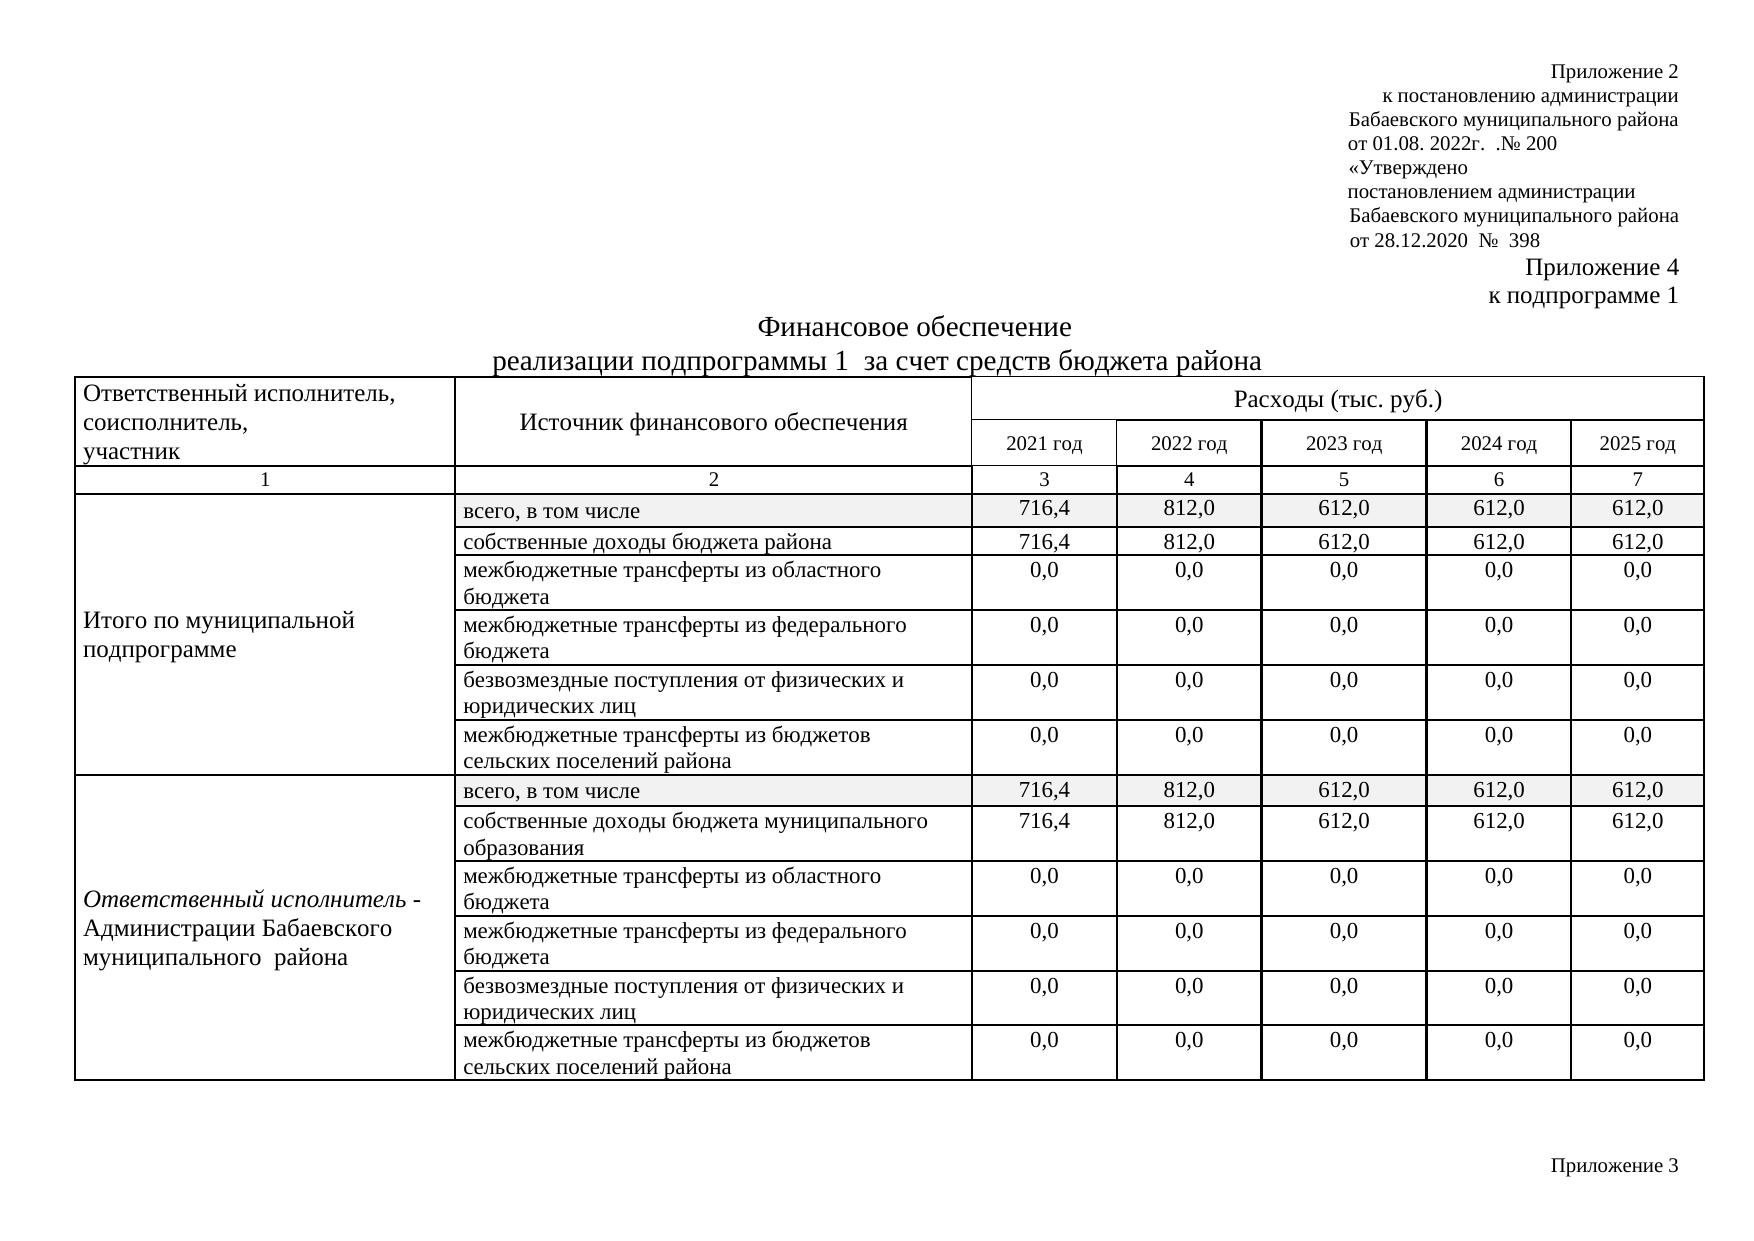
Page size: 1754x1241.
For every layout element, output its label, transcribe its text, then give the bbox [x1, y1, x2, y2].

table_cell 0,0 [1118, 721, 1260, 773]
table_cell 0,0 [1428, 611, 1570, 664]
table_cell 0,0 [1428, 917, 1570, 969]
table_cell 0,0 [1263, 917, 1425, 969]
table_cell 716,4 [973, 528, 1116, 554]
table_cell 0,0 [1572, 1026, 1703, 1079]
table_cell 0,0 [1572, 556, 1703, 609]
text Бабаевского муниципального района [75, 203, 1679, 227]
table_cell 2022 год [1117, 421, 1260, 464]
table_cell 0,0 [1118, 972, 1260, 1024]
table_cell 0,0 [1118, 611, 1260, 664]
table_cell 0,0 [1428, 556, 1570, 609]
table_cell 0,0 [1263, 721, 1425, 773]
table_cell собственные доходы бюджета района [456, 528, 971, 554]
table_cell 2023 год [1263, 421, 1425, 464]
table_cell 812,0 [1118, 528, 1260, 554]
table_cell 612,0 [1428, 807, 1570, 860]
text Приложение 4 [75, 252, 1679, 280]
table_cell 0,0 [1263, 611, 1425, 664]
text от 28.12.2020 № 398 [75, 227, 1679, 252]
table_cell 716,4 [973, 495, 1116, 526]
table_cell 0,0 [973, 666, 1116, 719]
table_cell 0,0 [973, 1026, 1116, 1079]
table_cell 0,0 [1263, 972, 1425, 1024]
table_cell 0,0 [1118, 862, 1260, 915]
table_header Расходы (тыс. руб.) [972, 377, 1703, 419]
table_cell Итого по муниципальной подпрограмме [76, 495, 454, 773]
table_cell 812,0 [1118, 776, 1260, 805]
table_cell 0,0 [1572, 972, 1703, 1024]
table_cell 0,0 [1572, 611, 1703, 664]
table_cell 612,0 [1572, 495, 1703, 526]
table_cell 0,0 [1428, 862, 1570, 915]
table_cell межбюджетные трансферты из федерального бюджета [456, 917, 971, 969]
table_cell 2025 год [1572, 421, 1703, 464]
text Бабаевского муниципального района [75, 107, 1679, 131]
table_cell 812,0 [1118, 495, 1260, 526]
text Финансовое обеспечение [150, 309, 1679, 343]
table_cell 812,0 [1118, 807, 1260, 860]
table_cell 0,0 [1428, 1026, 1570, 1079]
text Приложение 3 [75, 1153, 1679, 1177]
text к постановлению администрации [75, 83, 1679, 107]
table_cell 612,0 [1263, 495, 1425, 526]
table_cell 0,0 [1263, 556, 1425, 609]
table_cell 0,0 [1263, 666, 1425, 719]
table_cell 0,0 [1572, 721, 1703, 773]
text к подпрограмме 1 [75, 280, 1679, 309]
table_cell 612,0 [1263, 776, 1425, 805]
table_cell безвозмездные поступления от физических и юридических лиц [456, 666, 971, 719]
table_cell 716,4 [973, 807, 1116, 860]
table_cell межбюджетные трансферты из областного бюджета [456, 556, 971, 609]
table_cell 4 [1118, 467, 1260, 492]
table_cell 0,0 [1263, 1026, 1425, 1079]
table_cell 3 [973, 466, 1116, 492]
table_cell 612,0 [1572, 807, 1703, 860]
table_cell межбюджетные трансферты из областного бюджета [456, 862, 971, 915]
table_header Ответственный исполнитель, соисполнитель, участник [76, 378, 454, 464]
table_cell 2 [456, 467, 971, 492]
text Приложение 2 [75, 59, 1679, 83]
table_cell межбюджетные трансферты из бюджетов сельских поселений района [456, 721, 971, 773]
table_cell 612,0 [1428, 528, 1570, 554]
table_cell 612,0 [1572, 528, 1703, 554]
table_cell 0,0 [1118, 1026, 1260, 1079]
table_cell 6 [1428, 467, 1570, 492]
text «Утверждено [75, 155, 1679, 179]
table_cell 612,0 [1428, 495, 1570, 526]
table_cell 612,0 [1263, 528, 1425, 554]
table_cell 0,0 [1428, 721, 1570, 773]
text от 01.08. 2022г. .№ 200 [75, 131, 1679, 155]
table_cell 2024 год [1428, 421, 1570, 464]
table_cell всего, в том числе [456, 776, 971, 805]
table_cell собственные доходы бюджета муниципального образования [456, 807, 971, 860]
text постановлением администрации [75, 179, 1679, 203]
text реализации подпрограммы 1 за счет средств бюджета района [75, 343, 1679, 376]
table_cell 612,0 [1428, 776, 1570, 805]
table_cell безвозмездные поступления от физических и юридических лиц [456, 972, 971, 1024]
table_cell 0,0 [1572, 666, 1703, 719]
table_cell 0,0 [1428, 972, 1570, 1024]
table_cell 0,0 [973, 721, 1116, 773]
table_cell Ответственный исполнитель - Администрации Бабаевского муниципального района [76, 776, 454, 1079]
table_cell межбюджетные трансферты из федерального бюджета [456, 611, 971, 664]
table_cell 5 [1263, 467, 1425, 492]
table_cell 0,0 [1428, 666, 1570, 719]
table_cell 7 [1572, 467, 1703, 492]
table_cell 1 [76, 467, 454, 492]
table_header Источник финансового обеспечения [456, 378, 971, 464]
table_cell 612,0 [1263, 807, 1425, 860]
table_cell 0,0 [973, 917, 1116, 969]
table_cell 0,0 [1572, 862, 1703, 915]
table_cell 0,0 [973, 611, 1116, 664]
table_cell 0,0 [973, 972, 1116, 1024]
table_cell 0,0 [1118, 556, 1260, 609]
table_cell 0,0 [973, 556, 1116, 609]
table_cell 0,0 [1118, 666, 1260, 719]
table_cell 0,0 [973, 862, 1116, 915]
table_cell 0,0 [1118, 917, 1260, 969]
table_cell межбюджетные трансферты из бюджетов сельских поселений района [456, 1026, 971, 1079]
table_cell 716,4 [973, 776, 1116, 805]
table_cell 2021 год [972, 420, 1116, 464]
table_cell всего, в том числе [456, 495, 971, 526]
table_cell 612,0 [1572, 776, 1703, 805]
table_cell 0,0 [1263, 862, 1425, 915]
table_cell 0,0 [1572, 917, 1703, 969]
